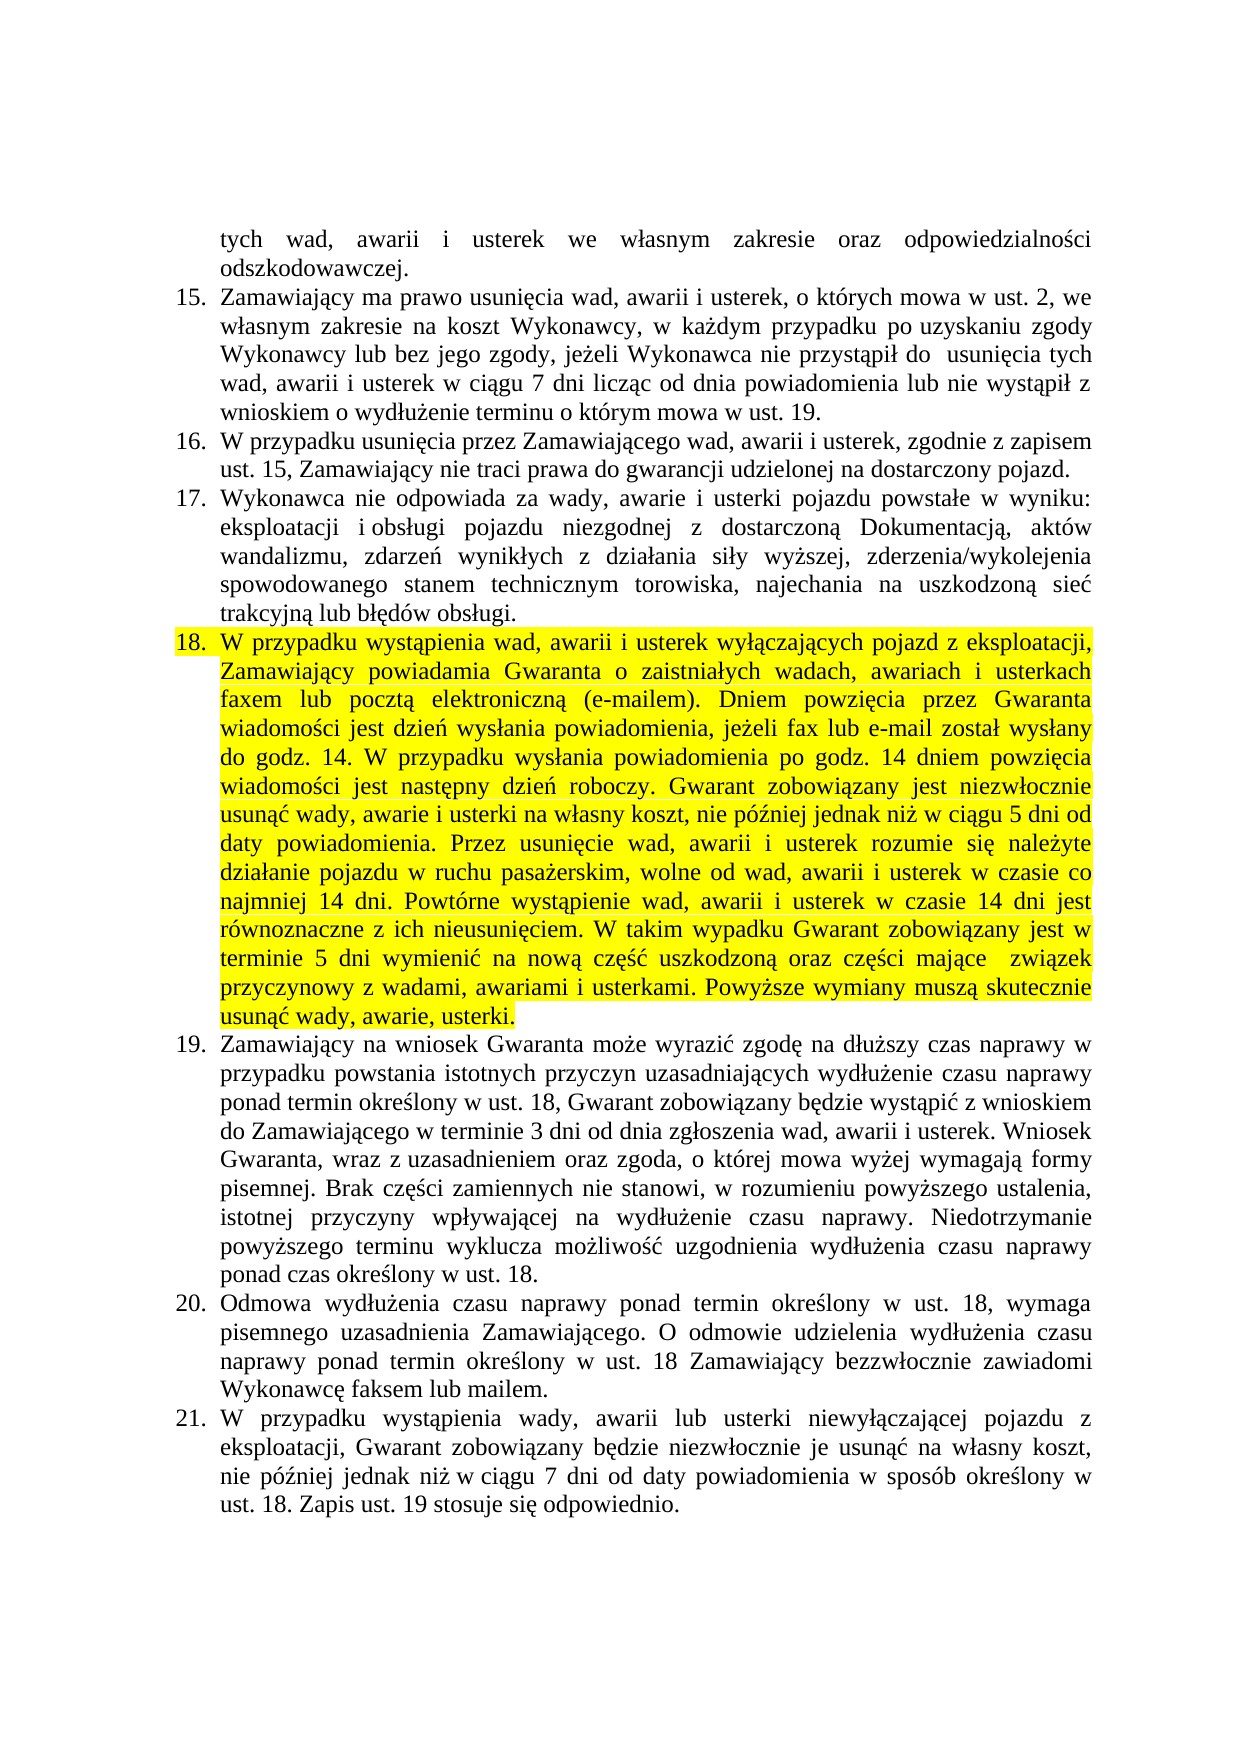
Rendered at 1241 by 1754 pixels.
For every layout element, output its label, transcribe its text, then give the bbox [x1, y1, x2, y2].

list W przypadku wystąpienia wad, awarii i usterek wyłączających pojazd z eksploatacji, Zamawiający powiadamia Gwaranta o zaistniałych wadach, awariach i usterkach faxem lub pocztą elektroniczną (e-mailem). Dniem powzięcia przez Gwaranta wiadomości jest dzień wysłania powiadomienia, jeżeli fax lub e-mail został wysłany do godz. 14. W przypadku wysłania powiadomienia po godz. 14 dniem powzięcia wiadomości jest następny dzień roboczy. Gwarant zobowiązany jest niezwłocznie usunąć wady, awarie i usterki na własny koszt, nie później jednak niż w ciągu 5 dni od daty powiadomienia. Przez usunięcie wad, awarii i usterek rozumie się należyte działanie pojazdu w ruchu pasażerskim, wolne od wad, awarii i usterek w czasie co najmniej 14 dni. Powtórne wystąpienie wad, awarii i usterek w czasie 14 dni jest równoznaczne z ich nieusunięciem. W takim wypadku Gwarant zobowiązany jest w terminie 5 dni wymienić na nową część uszkodzoną oraz części mające związek przyczynowy z wadami, awariami i usterkami. Powyższe wymiany muszą skutecznie usunąć wady, awarie, usterki. [175, 656, 1092, 1029]
list Odmowa wydłużenia czasu naprawy ponad termin określony w ust. 18, wymaga pisemnego uzasadnienia Zamawiającego. O odmowie udzielenia wydłużenia czasu naprawy ponad termin określony w ust. 18 Zamawiający bezzwłocznie zawiadomi Wykonawcę faksem lub mailem. [175, 1288, 1092, 1403]
list W przypadku wystąpienia wady, awarii lub usterki niewyłączającej pojazdu z eksploatacji, Gwarant zobowiązany będzie niezwłocznie je usunąć na własny koszt, nie później jednak niż w ciągu 7 dni od daty powiadomienia w sposób określony w ust. 18. Zapis ust. 19 stosuje się odpowiednio. [175, 1403, 1092, 1518]
list Wykonawca nie odpowiada za wady, awarie i usterki pojazdu powstałe w wyniku: eksploatacji i obsługi pojazdu niezgodnej z dostarczoną Dokumentacją, aktów wandalizmu, zdarzeń wynikłych z działania siły wyższej, zderzenia/wykolejenia spowodowanego stanem technicznym torowiska, najechania na uszkodzoną sieć trakcyjną lub błędów obsługi. [175, 483, 1092, 627]
list W przypadku usunięcia przez Zamawiającego wad, awarii i usterek, zgodnie z zapisem ust. 15, Zamawiający nie traci prawa do gwarancji udzielonej na dostarczony pojazd. [175, 426, 1092, 483]
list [175, 224, 1092, 282]
list Zamawiający na wniosek Gwaranta może wyrazić zgodę na dłuższy czas naprawy w przypadku powstania istotnych przyczyn uzasadniających wydłużenie czasu naprawy ponad termin określony w ust. 18, Gwarant zobowiązany będzie wystąpić z wnioskiem do Zamawiającego w terminie 3 dni od dnia zgłoszenia wad, awarii i usterek. Wniosek Gwaranta, wraz z uzasadnieniem oraz zgoda, o której mowa wyżej wymagają formy pisemnej. Brak części zamiennych nie stanowi, w rozumieniu powyższego ustalenia, istotnej przyczyny wpływającej na wydłużenie czasu naprawy. Niedotrzymanie powyższego terminu wyklucza możliwość uzgodnienia wydłużenia czasu naprawy ponad czas określony w ust. 18. [175, 1029, 1092, 1288]
list Zamawiający ma prawo usunięcia wad, awarii i usterek, o których mowa w ust. 2, we własnym zakresie na koszt Wykonawcy, w każdym przypadku po uzyskaniu zgody Wykonawcy lub bez jego zgody, jeżeli Wykonawca nie przystąpił do usunięcia tych wad, awarii i usterek w ciągu 7 dni licząc od dnia powiadomienia lub nie wystąpił z wnioskiem o wydłużenie terminu o którym mowa w ust. 19. [175, 282, 1092, 426]
